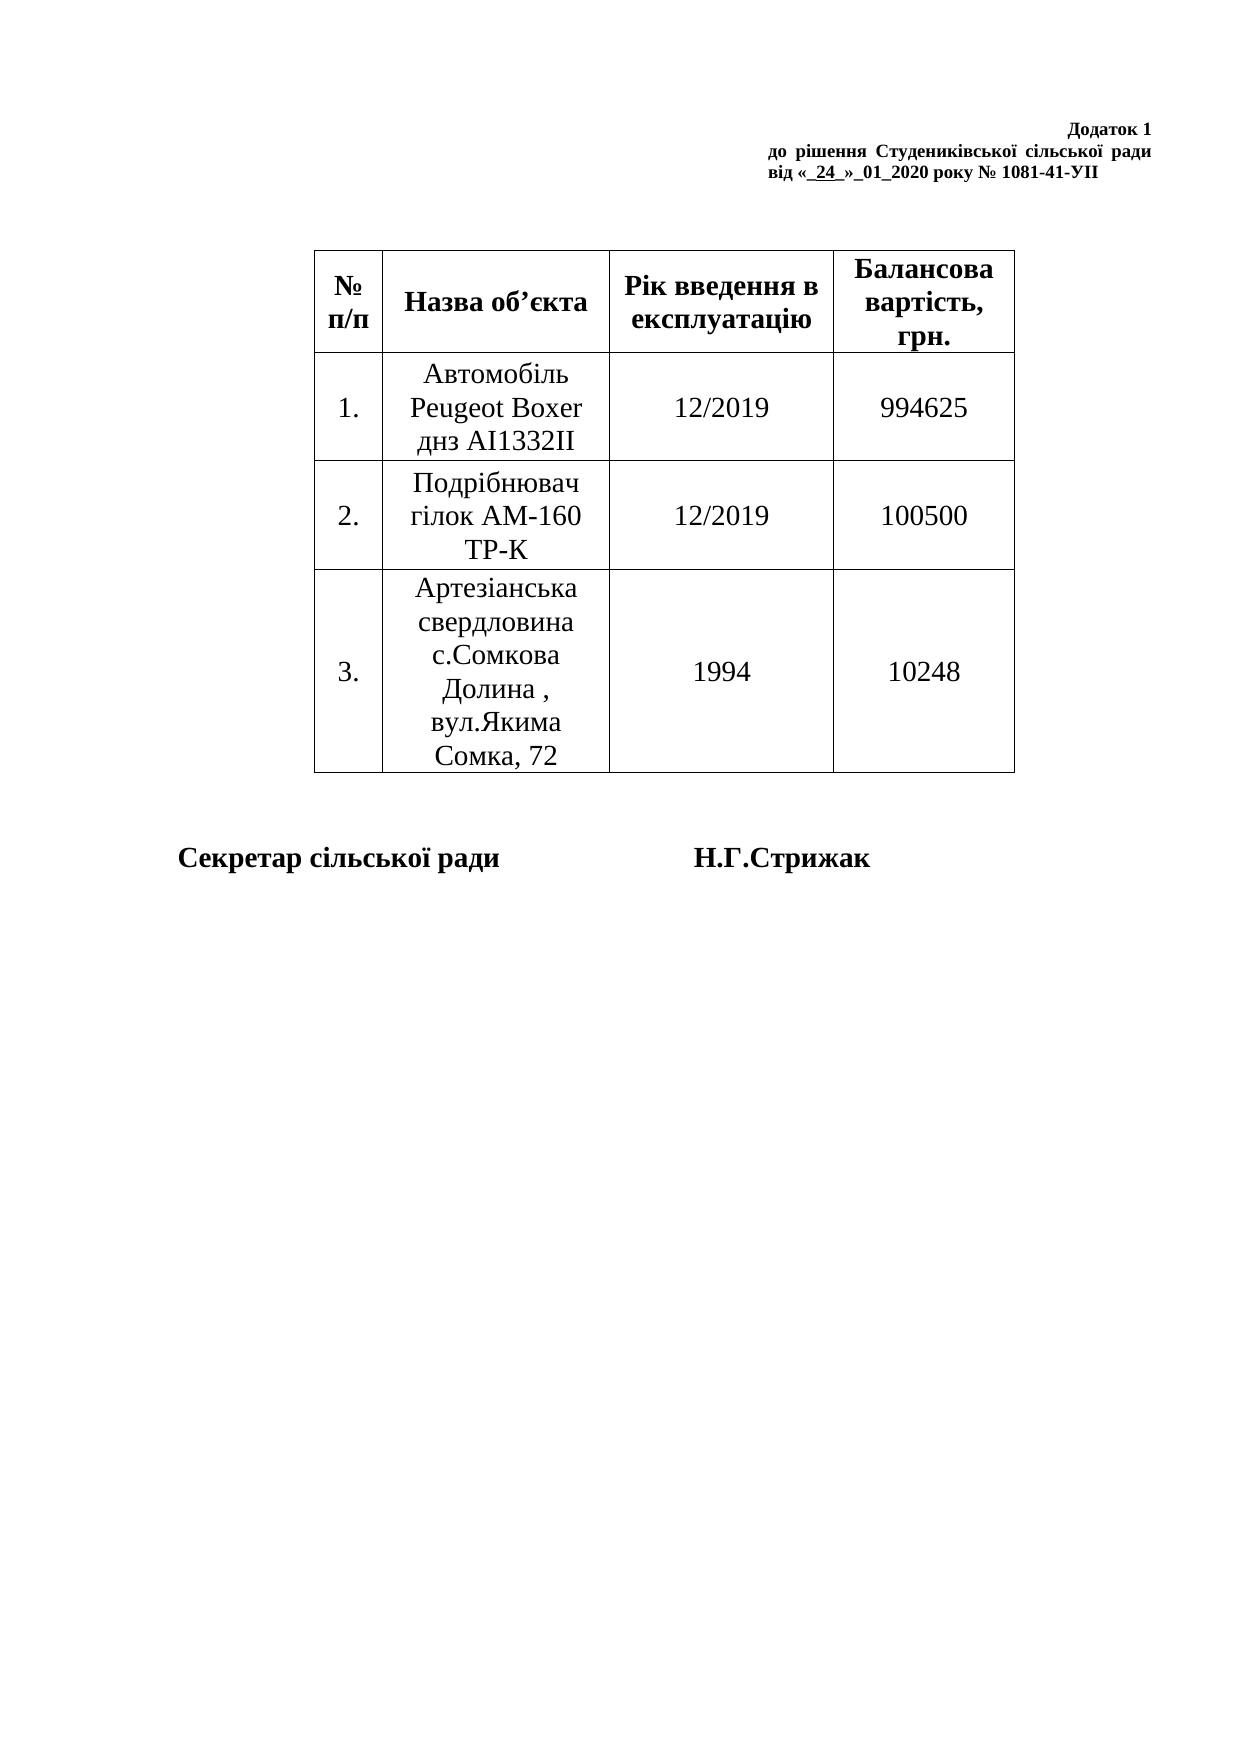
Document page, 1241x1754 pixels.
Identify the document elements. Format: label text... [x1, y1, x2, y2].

table_cell 12/2019 [610, 353, 833, 460]
table_header Балансова вартість, грн. [834, 251, 1014, 352]
table_cell 12/2019 [610, 461, 833, 569]
table_cell 10248 [834, 570, 1014, 772]
table_cell Подрібнювач гілок АМ-160 ТР-К [383, 461, 609, 569]
table_cell 100500 [834, 461, 1014, 569]
table_cell Артезіанська свердловина с.Сомкова Долина , вул.Якима Сомка, 72 [383, 570, 609, 772]
table_cell 2. [315, 461, 382, 569]
table_cell 3. [315, 570, 382, 772]
table_cell 994625 [834, 353, 1014, 460]
table_header Рік введення в експлуатацію [610, 251, 833, 352]
table_header № п/п [315, 251, 382, 352]
table_cell 1. [315, 353, 382, 460]
table_header Назва об’єкта [383, 251, 609, 352]
text Секретар сільської ради Н.Г.Стрижак [177, 840, 1152, 873]
table_cell 1994 [610, 570, 833, 772]
text Додаток 1 [768, 118, 1152, 140]
text до рішення Студениківської сільської ради від «_24_»_01_2020 року № 1081-41-УІІ [768, 140, 1152, 183]
table_cell Автомобіль Peugeot Boxer днз АІ1332ІІ [383, 353, 609, 460]
